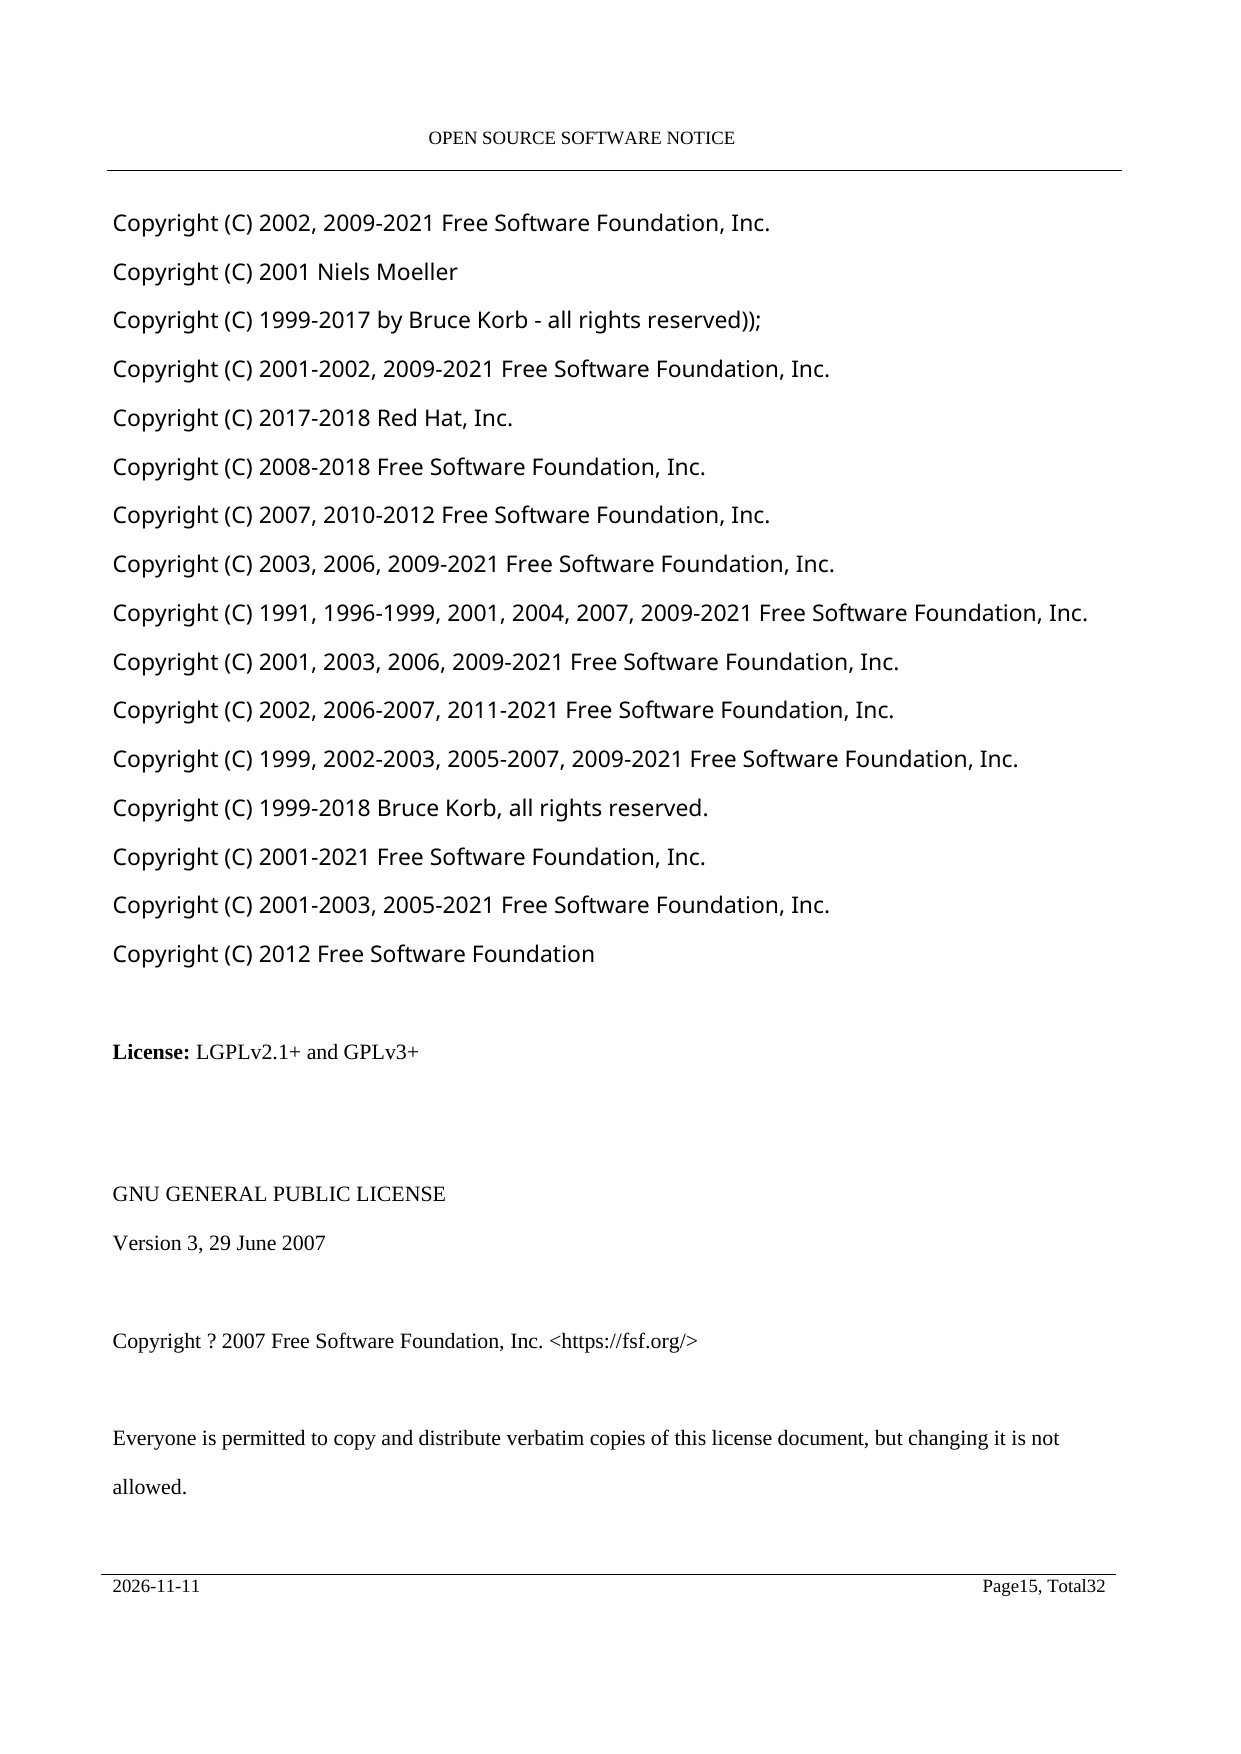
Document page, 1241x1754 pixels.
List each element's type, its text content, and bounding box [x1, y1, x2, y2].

text License: LGPLv2.1+ and GPLv3+ [112, 1035, 1128, 1068]
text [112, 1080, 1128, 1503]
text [112, 206, 1128, 1019]
